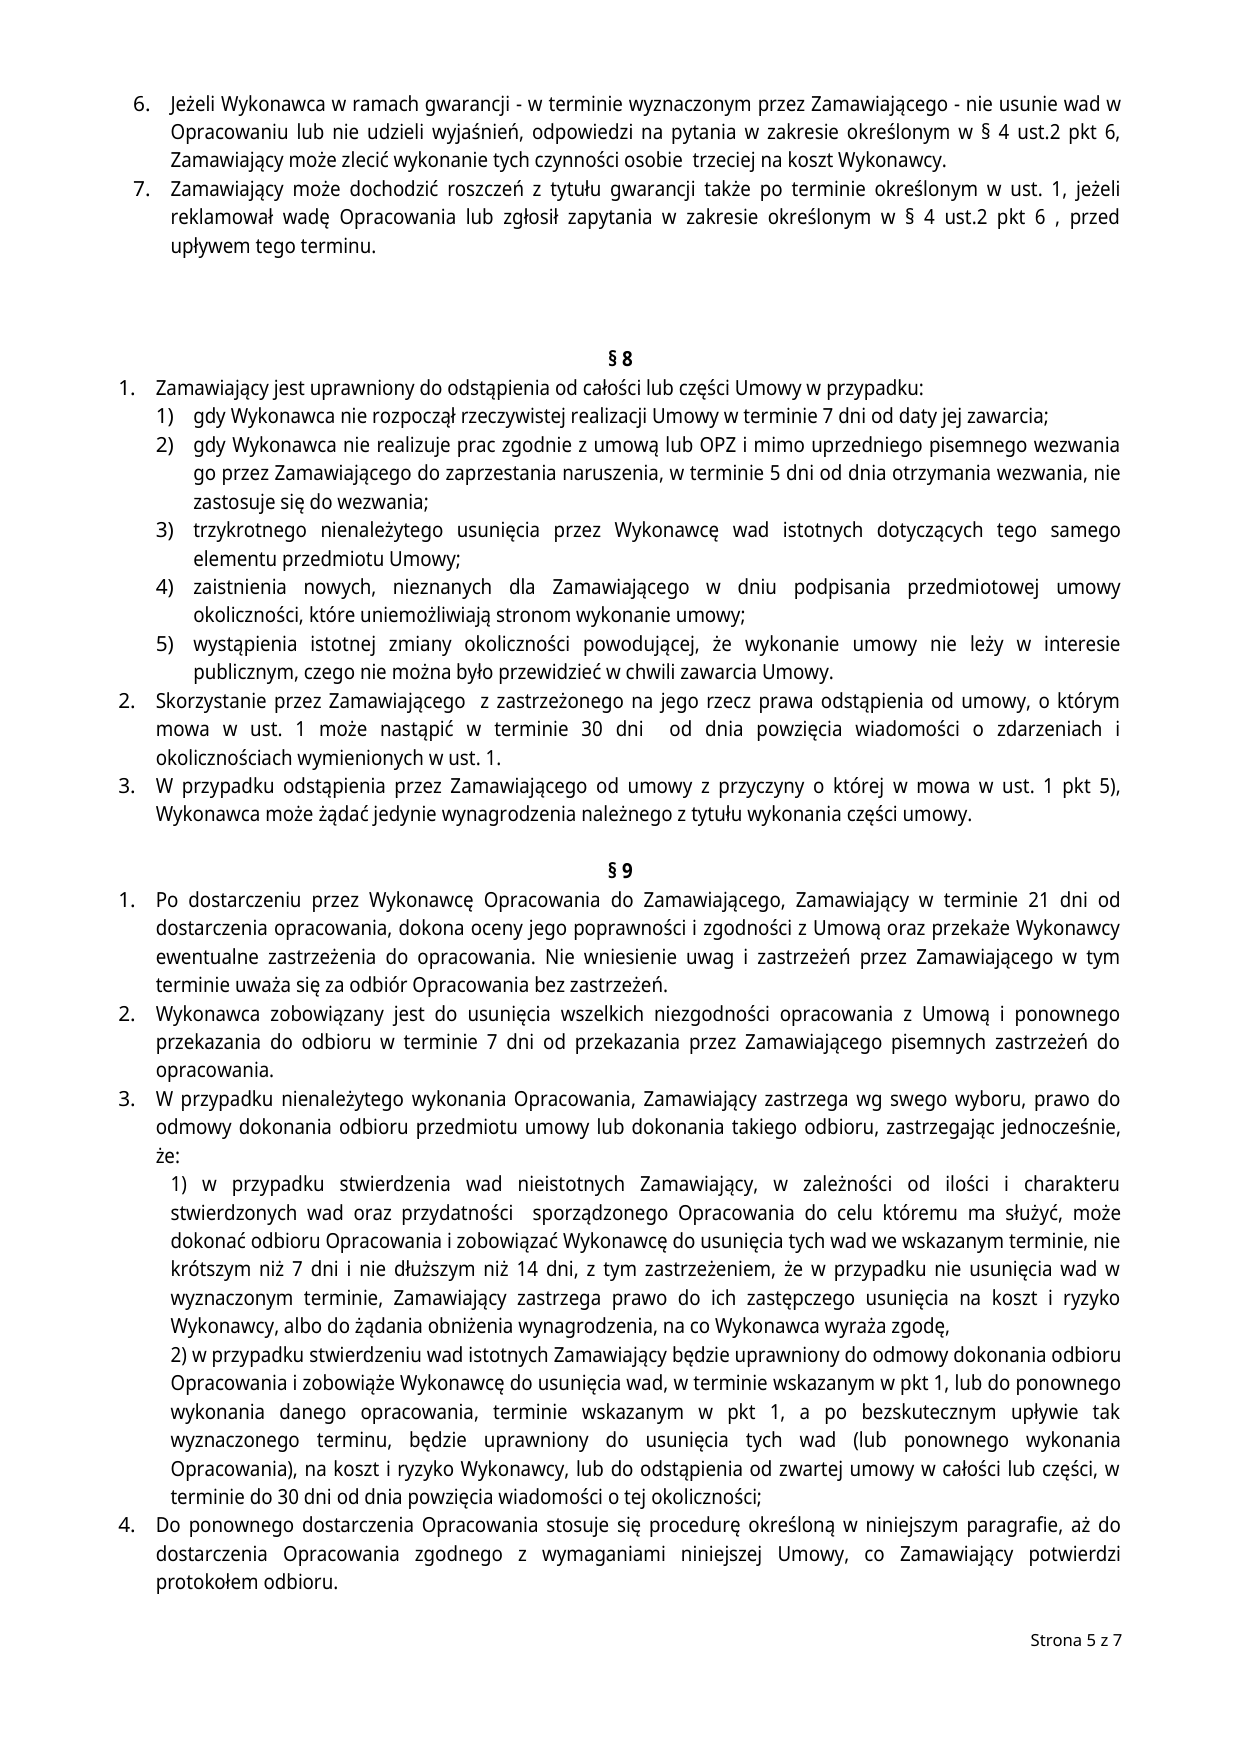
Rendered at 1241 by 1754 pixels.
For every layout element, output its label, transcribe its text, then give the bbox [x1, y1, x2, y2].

list Wykonawca zobowiązany jest do usunięcia wszelkich niezgodności opracowania z Umową i ponownego przekazania do odbioru w terminie 7 dni od przekazania przez Zamawiającego pisemnych zastrzeżeń do opracowania. [118, 999, 1122, 1084]
list wystąpienia istotnej zmiany okoliczności powodującej, że wykonanie umowy nie leży w interesie publicznym, czego nie można było przewidzieć w chwili zawarcia Umowy. [156, 629, 1122, 686]
list Po dostarczeniu przez Wykonawcę Opracowania do Zamawiającego, Zamawiający w terminie 21 dni od dostarczenia opracowania, dokona oceny jego poprawności i zgodności z Umową oraz przekaże Wykonawcy ewentualne zastrzeżenia do opracowania. Nie wniesienie uwag i zastrzeżeń przez Zamawiającego w tym terminie uważa się za odbiór Opracowania bez zastrzeżeń. [118, 885, 1122, 999]
list W przypadku odstąpienia przez Zamawiającego od umowy z przyczyny o której w mowa w ust. 1 pkt 5), Wykonawca może żądać jedynie wynagrodzenia należnego z tytułu wykonania części umowy. [118, 771, 1122, 828]
text 1) w przypadku stwierdzenia wad nieistotnych Zamawiający, w zależności od ilości i charakteru stwierdzonych wad oraz przydatności sporządzonego Opracowania do celu któremu ma służyć, może dokonać odbioru Opracowania i zobowiązać Wykonawcę do usunięcia tych wad we wskazanym terminie, nie krótszym niż 7 dni i nie dłuższym niż 14 dni, z tym zastrzeżeniem, że w przypadku nie usunięcia wad w wyznaczonym terminie, Zamawiający zastrzega prawo do ich zastępczego usunięcia na koszt i ryzyko Wykonawcy, albo do żądania obniżenia wynagrodzenia, na co Wykonawca wyraża zgodę, [170, 1169, 1122, 1340]
list Do ponownego dostarczenia Opracowania stosuje się procedurę określoną w niniejszym paragrafie, aż do dostarczenia Opracowania zgodnego z wymaganiami niniejszej Umowy, co Zamawiający potwierdzi protokołem odbioru. [118, 1511, 1122, 1596]
text § 9 [118, 856, 1122, 885]
list trzykrotnego nienależytego usunięcia przez Wykonawcę wad istotnych dotyczących tego samego elementu przedmiotu Umowy; [156, 515, 1122, 572]
list Skorzystanie przez Zamawiającego z zastrzeżonego na jego rzecz prawa odstąpienia od umowy, o którym mowa w ust. 1 może nastąpić w terminie 30 dni od dnia powzięcia wiadomości o zdarzeniach i okolicznościach wymienionych w ust. 1. [118, 686, 1122, 771]
list W przypadku nienależytego wykonania Opracowania, Zamawiający zastrzega wg swego wyboru, prawo do odmowy dokonania odbioru przedmiotu umowy lub dokonania takiego odbioru, zastrzegając jednocześnie, że: [118, 1084, 1122, 1169]
list Jeżeli Wykonawca w ramach gwarancji - w terminie wyznaczonym przez Zamawiającego - nie usunie wad w Opracowaniu lub nie udzieli wyjaśnień, odpowiedzi na pytania w zakresie określonym w § 4 ust.2 pkt 6, Zamawiający może zlecić wykonanie tych czynności osobie trzeciej na koszt Wykonawcy. [133, 89, 1122, 174]
list gdy Wykonawca nie rozpoczął rzeczywistej realizacji Umowy w terminie 7 dni od daty jej zawarcia; [156, 401, 1122, 430]
list Zamawiający może dochodzić roszczeń z tytułu gwarancji także po terminie określonym w ust. 1, jeżeli reklamował wadę Opracowania lub zgłosił zapytania w zakresie określonym w § 4 ust.2 pkt 6 , przed upływem tego terminu. [133, 174, 1122, 259]
list zaistnienia nowych, nieznanych dla Zamawiającego w dniu podpisania przedmiotowej umowy okoliczności, które uniemożliwiają stronom wykonanie umowy; [156, 572, 1122, 629]
text § 8 [118, 344, 1122, 373]
list Zamawiający jest uprawniony do odstąpienia od całości lub części Umowy w przypadku: [118, 373, 1122, 401]
list gdy Wykonawca nie realizuje prac zgodnie z umową lub OPZ i mimo uprzedniego pisemnego wezwania go przez Zamawiającego do zaprzestania naruszenia, w terminie 5 dni od dnia otrzymania wezwania, nie zastosuje się do wezwania; [156, 430, 1122, 515]
text 2) w przypadku stwierdzeniu wad istotnych Zamawiający będzie uprawniony do odmowy dokonania odbioru Opracowania i zobowiąże Wykonawcę do usunięcia wad, w terminie wskazanym w pkt 1, lub do ponownego wykonania danego opracowania, terminie wskazanym w pkt 1, a po bezskutecznym upływie tak wyznaczonego terminu, będzie uprawniony do usunięcia tych wad (lub ponownego wykonania Opracowania), na koszt i ryzyko Wykonawcy, lub do odstąpienia od zwartej umowy w całości lub części, w terminie do 30 dni od dnia powzięcia wiadomości o tej okoliczności; [170, 1340, 1122, 1511]
